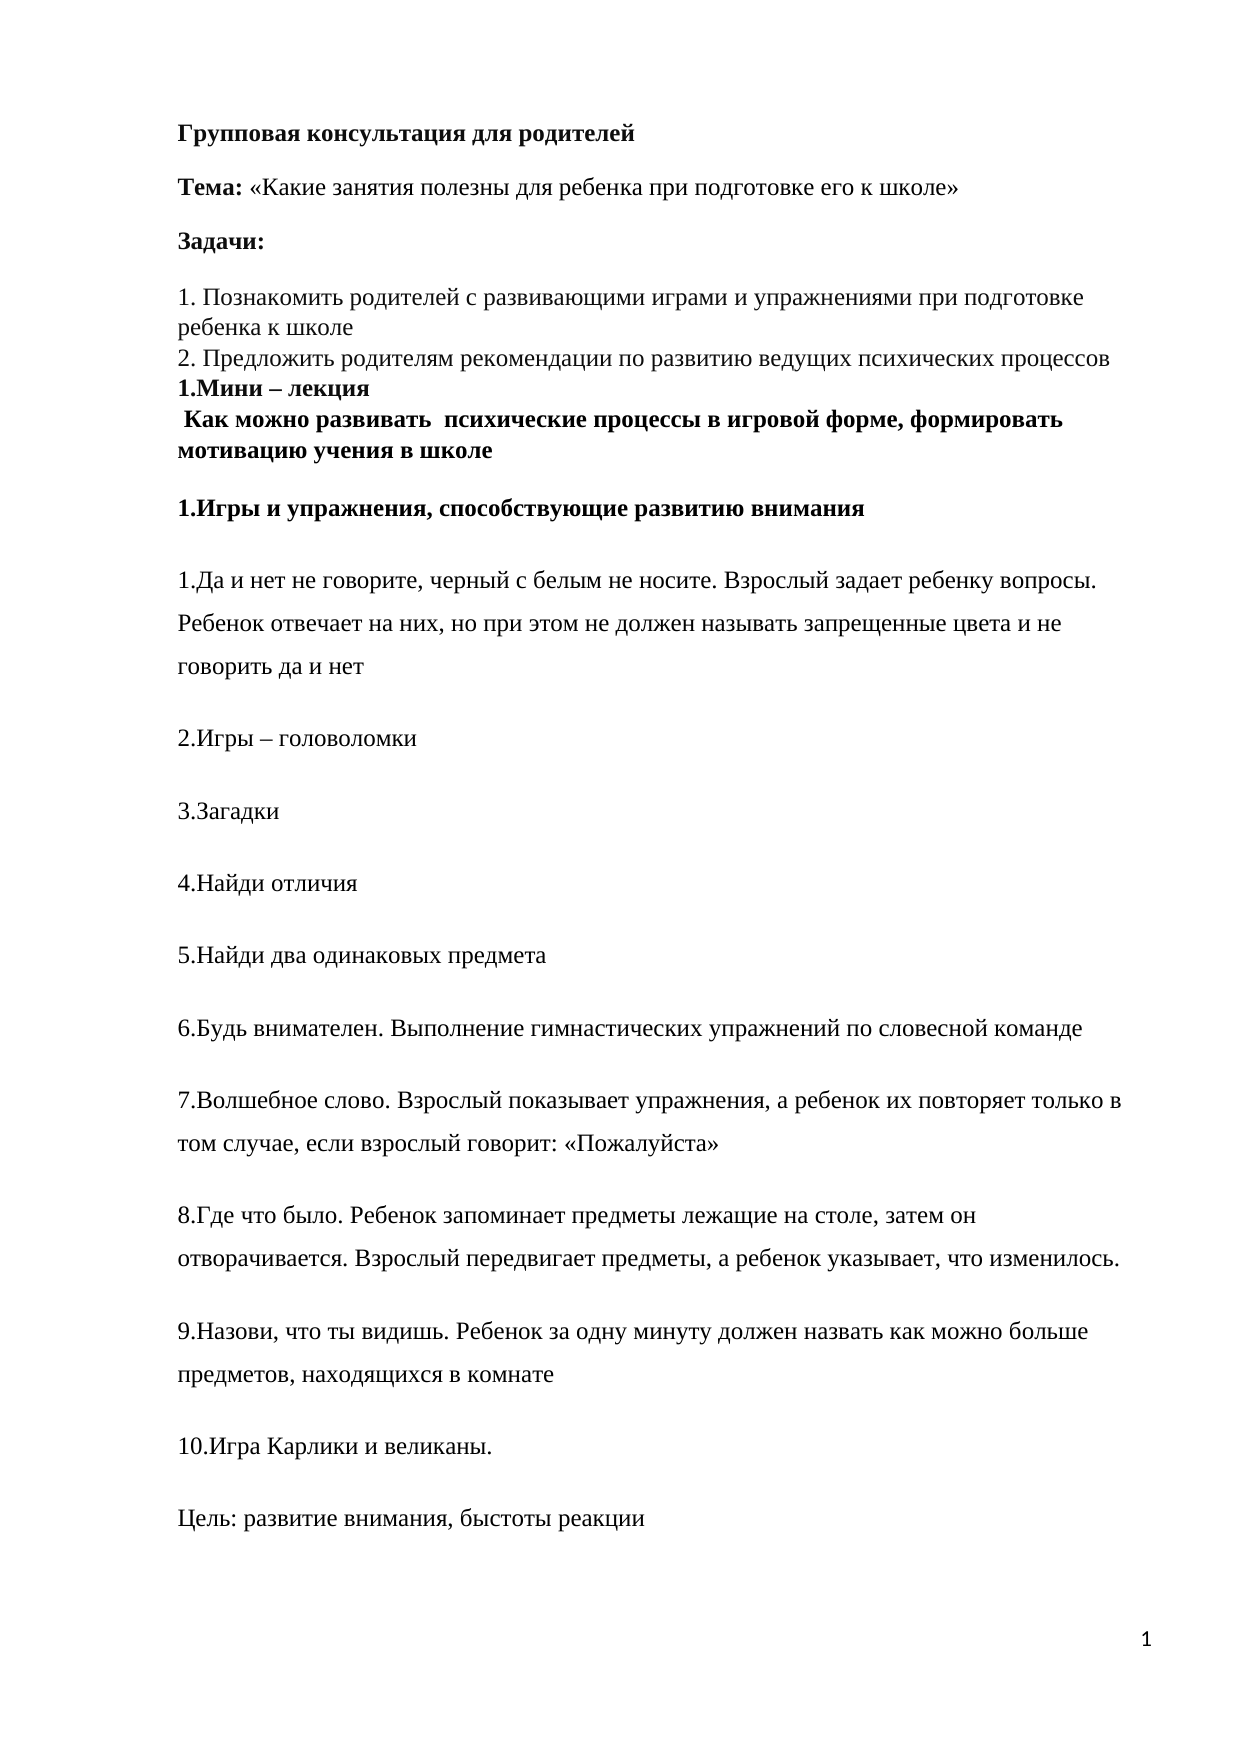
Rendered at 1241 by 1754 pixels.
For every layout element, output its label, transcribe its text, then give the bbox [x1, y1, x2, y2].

text Цель: развитие внимания, быстоты реакции [177, 1503, 1152, 1532]
text 1.Да и нет не говорите, черный с белым не носите. Взрослый задает ребенку вопросы. Ребенок отвечает на них, но при этом не должен называть запрещенные цвета и не говорить да и нет [177, 565, 1152, 680]
text Тема: «Какие занятия полезны для ребенка при подготовке его к школе» [177, 172, 1152, 201]
text 5.Найди два одинаковых предмета [177, 940, 1152, 969]
text 6.Будь внимателен. Выполнение гимнастических упражнений по словесной команде [177, 1013, 1152, 1041]
text 9.Назови, что ты видишь. Ребенок за одну минуту должен назвать как можно больше предметов, находящихся в комнате [177, 1316, 1152, 1388]
text 3.Загадки [177, 796, 1152, 824]
text 1.Мини – лекция [177, 372, 1152, 402]
text Групповая консультация для родителей [177, 118, 1152, 147]
text 4.Найди отличия [177, 868, 1152, 897]
text 8.Где что было. Ребенок запоминает предметы лежащие на столе, затем он отворачивается. Взрослый передвигает предметы, а ребенок указывает, что изменилось. [177, 1200, 1152, 1272]
text Как можно развивать психические процессы в игровой форме, формировать мотивацию учения в школе [177, 402, 1152, 463]
text 1.Игры и упражнения, способствующие развитию внимания [177, 493, 1152, 521]
text 10.Игра Карлики и великаны. [177, 1431, 1152, 1460]
text 7.Волшебное слово. Взрослый показывает упражнения, а ребенок их повторяет только в том случае, если взрослый говорит: «Пожалуйста» [177, 1085, 1152, 1157]
text Задачи: [177, 226, 1152, 254]
text 2.Игры – головоломки [177, 723, 1152, 752]
text 2. Предложить родителям рекомендации по развитию ведущих психических процессов [177, 341, 1152, 372]
text 1. Познакомить родителей с развивающими играми и упражнениями при подготовке ребенка к школе [177, 280, 1152, 341]
